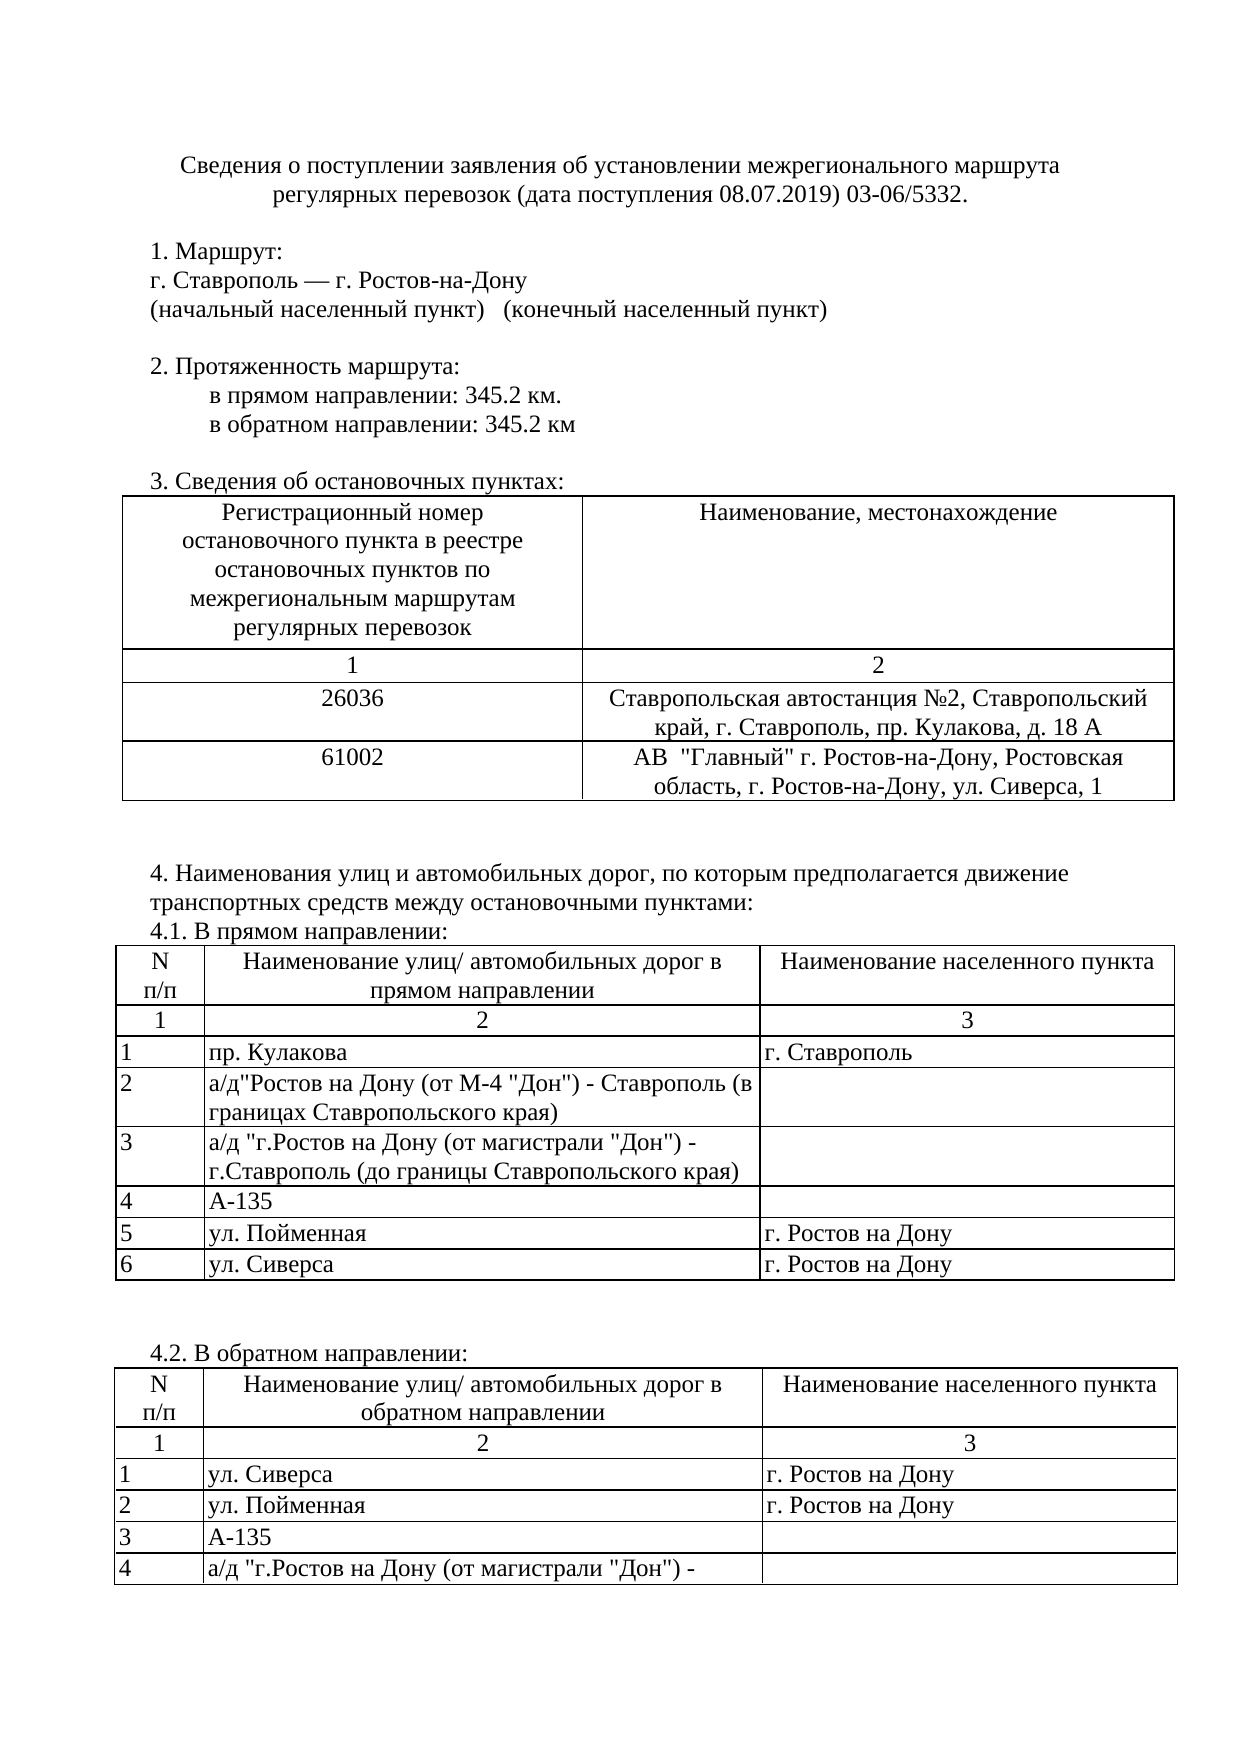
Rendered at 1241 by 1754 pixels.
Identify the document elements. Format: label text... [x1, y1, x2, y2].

table_cell 1 [115, 1459, 203, 1489]
table_header Регистрационный номер остановочного пункта в реестре остановочных пунктов по межрегиональным маршрутам регулярных перевозок [123, 497, 582, 648]
table_cell 5 [117, 1218, 204, 1248]
table_cell 26036 [123, 683, 582, 740]
table_cell 2 [117, 1068, 204, 1126]
text в прямом направлении: 345.2 км. [150, 380, 1090, 409]
text 2. Протяженность маршрута: [150, 351, 1090, 380]
table_cell 3 [761, 1006, 1174, 1035]
table_cell [761, 1187, 1174, 1216]
table_cell [761, 1068, 1174, 1126]
table_cell 2 [204, 1428, 762, 1458]
table_cell Ставропольская автостанция №2, Ставропольский край, г. Ставрополь, пр. Кулакова, д. 18 А [583, 683, 1173, 740]
table_cell г. Ставрополь [761, 1037, 1174, 1067]
table_cell [761, 1127, 1174, 1185]
text Сведения о поступлении заявления об установлении межрегионального маршрута регулярных перевозок (дата поступления 08.07.2019) 03-06/5332. [150, 150, 1090, 207]
table_cell 2 [115, 1490, 203, 1521]
table_cell 1 [117, 1006, 204, 1035]
table_cell г. Ростов на Дону [761, 1218, 1174, 1248]
table_cell г. Ростов на Дону [763, 1458, 1177, 1489]
table_cell 61002 [123, 742, 582, 799]
table_cell АВ "Главный" г. Ростов-на-Дону, Ростовская область, г. Ростов-на-Дону, ул. Сиверса, 1 [583, 742, 1173, 799]
table_cell [763, 1521, 1177, 1552]
table_cell г. Ростов на Дону [761, 1250, 1174, 1279]
text 4.1. В прямом направлении: [150, 916, 1090, 945]
text 4. Наименования улиц и автомобильных дорог, по которым предполагается движение транспортных средств между остановочными пунктами: [150, 858, 1090, 916]
table_cell ул. Сиверса [205, 1250, 759, 1279]
table_header Наименование улиц/ автомобильных дорог в прямом направлении [205, 946, 759, 1004]
text в обратном направлении: 345.2 км [150, 409, 1090, 437]
table_cell а/д"Ростов на Дону (от М-4 "Дон") - Ставрополь (в границах Ставропольского края) [205, 1068, 759, 1126]
table_cell А-135 [204, 1522, 762, 1552]
table_cell а/д "г.Ростов на Дону (от магистрали "Дон") - г.Ставрополь (до границы Ставропольского края) [205, 1127, 759, 1185]
table_cell 1 [117, 1037, 204, 1067]
text 3. Сведения об остановочных пунктах: [150, 466, 1090, 495]
table_cell 2 [583, 650, 1173, 681]
table_cell г. Ростов на Дону [763, 1489, 1177, 1521]
table_cell 6 [117, 1250, 204, 1279]
table_header Наименование населенного пункта [763, 1369, 1177, 1426]
table_cell 3 [115, 1522, 203, 1552]
table_cell 3 [117, 1127, 204, 1185]
table_cell 1 [115, 1427, 203, 1458]
table_header N п/п [117, 946, 204, 1004]
table_cell 4 [115, 1553, 203, 1583]
table_header N п/п [115, 1369, 203, 1426]
table_header Наименование, местонахождение [583, 497, 1173, 648]
table_cell ул. Сиверса [204, 1459, 762, 1489]
table_header Наименование улиц/ автомобильных дорог в обратном направлении [204, 1369, 762, 1426]
table_cell [763, 1552, 1177, 1583]
table_cell 2 [205, 1006, 759, 1035]
table_cell пр. Кулакова [205, 1037, 759, 1067]
table_cell А-135 [205, 1187, 759, 1216]
text 4.2. В обратном направлении: [150, 1338, 1090, 1367]
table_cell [204, 1554, 762, 1583]
table_header Наименование населенного пункта [761, 946, 1174, 1004]
table_cell 1 [123, 650, 582, 681]
text (начальный населенный пункт) (конечный населенный пункт) [150, 294, 1090, 322]
table_cell ул. Пойменная [205, 1218, 759, 1248]
table_cell ул. Пойменная [204, 1491, 762, 1521]
text г. Ставрополь — г. Ростов-на-Дону [150, 265, 1090, 294]
text 1. Маршрут: [150, 236, 1090, 265]
table_cell 4 [117, 1187, 204, 1216]
table_cell 3 [763, 1426, 1177, 1458]
